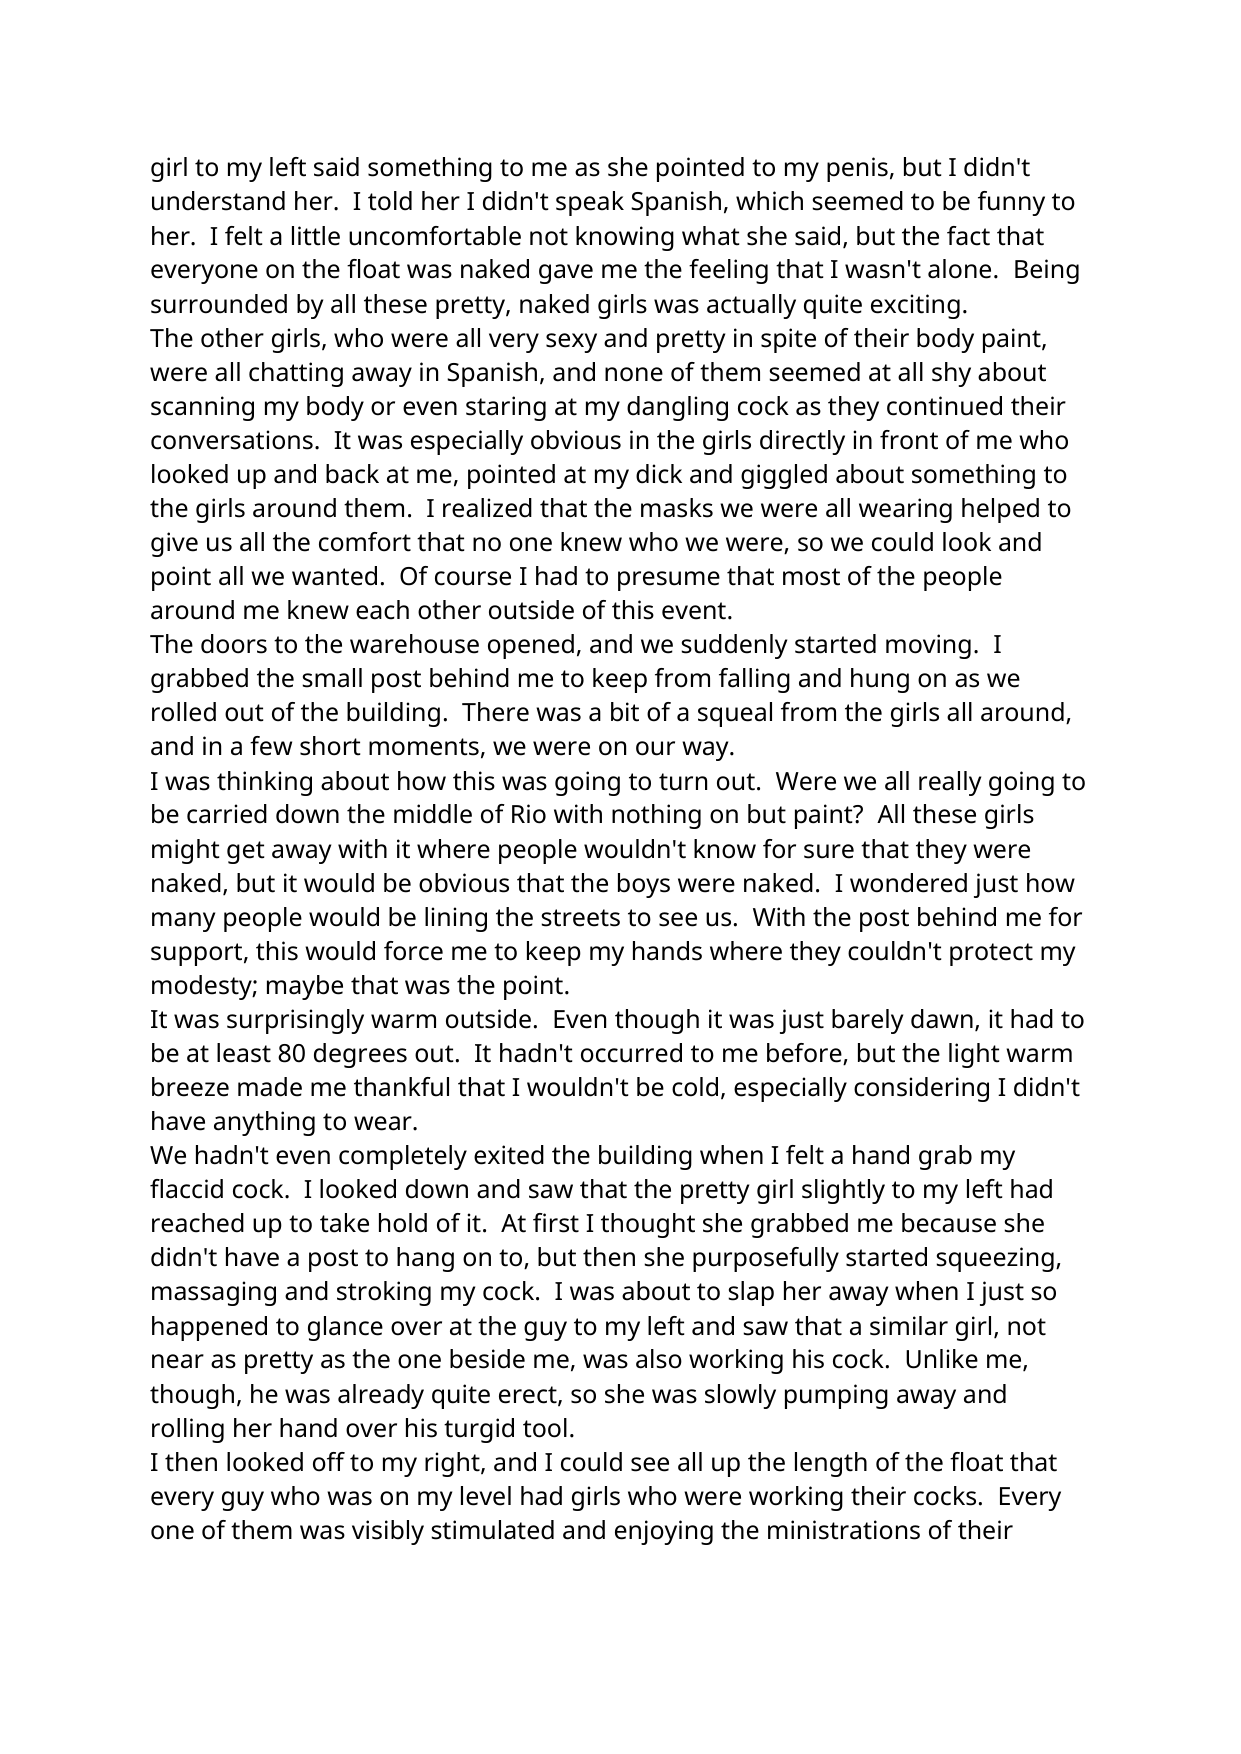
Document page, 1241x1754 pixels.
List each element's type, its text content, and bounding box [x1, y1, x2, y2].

text We hadn't even completely exited the building when I felt a hand grab my flaccid cock. I looked down and saw that the pretty girl slightly to my left had reached up to take hold of it. At first I thought she grabbed me because she didn't have a post to hang on to, but then she purposefully started squeezing, massaging and stroking my cock. I was about to slap her away when I just so happened to glance over at the guy to my left and saw that a similar girl, not near as pretty as the one beside me, was also working his cock. Unlike me, though, he was already quite erect, so she was slowly pumping away and rolling her hand over his turgid tool. [150, 1138, 1090, 1444]
text It was surprisingly warm outside. Even though it was just barely dawn, it had to be at least 80 degrees out. It hadn't occurred to me before, but the light warm breeze made me thankful that I wouldn't be cold, especially considering I didn't have anything to wear. [150, 1002, 1090, 1138]
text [150, 1444, 1090, 1547]
text The other girls, who were all very sexy and pretty in spite of their body paint, were all chatting away in Spanish, and none of them seemed at all shy about scanning my body or even staring at my dangling cock as they continued their conversations. It was especially obvious in the girls directly in front of me who looked up and back at me, pointed at my dick and giggled about something to the girls around them. I realized that the masks we were all wearing helped to give us all the comfort that no one knew who we were, so we could look and point all we wanted. Of course I had to presume that most of the people around me knew each other outside of this event. [150, 320, 1090, 627]
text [150, 150, 1090, 320]
text I was thinking about how this was going to turn out. Were we all really going to be carried down the middle of Rio with nothing on but paint? All these girls might get away with it where people wouldn't know for sure that they were naked, but it would be obvious that the boys were naked. I wondered just how many people would be lining the streets to see us. With the post behind me for support, this would force me to keep my hands where they couldn't protect my modesty; maybe that was the point. [150, 763, 1090, 1002]
text The doors to the warehouse opened, and we suddenly started moving. I grabbed the small post behind me to keep from falling and hung on as we rolled out of the building. There was a bit of a squeal from the girls all around, and in a few short moments, we were on our way. [150, 627, 1090, 763]
